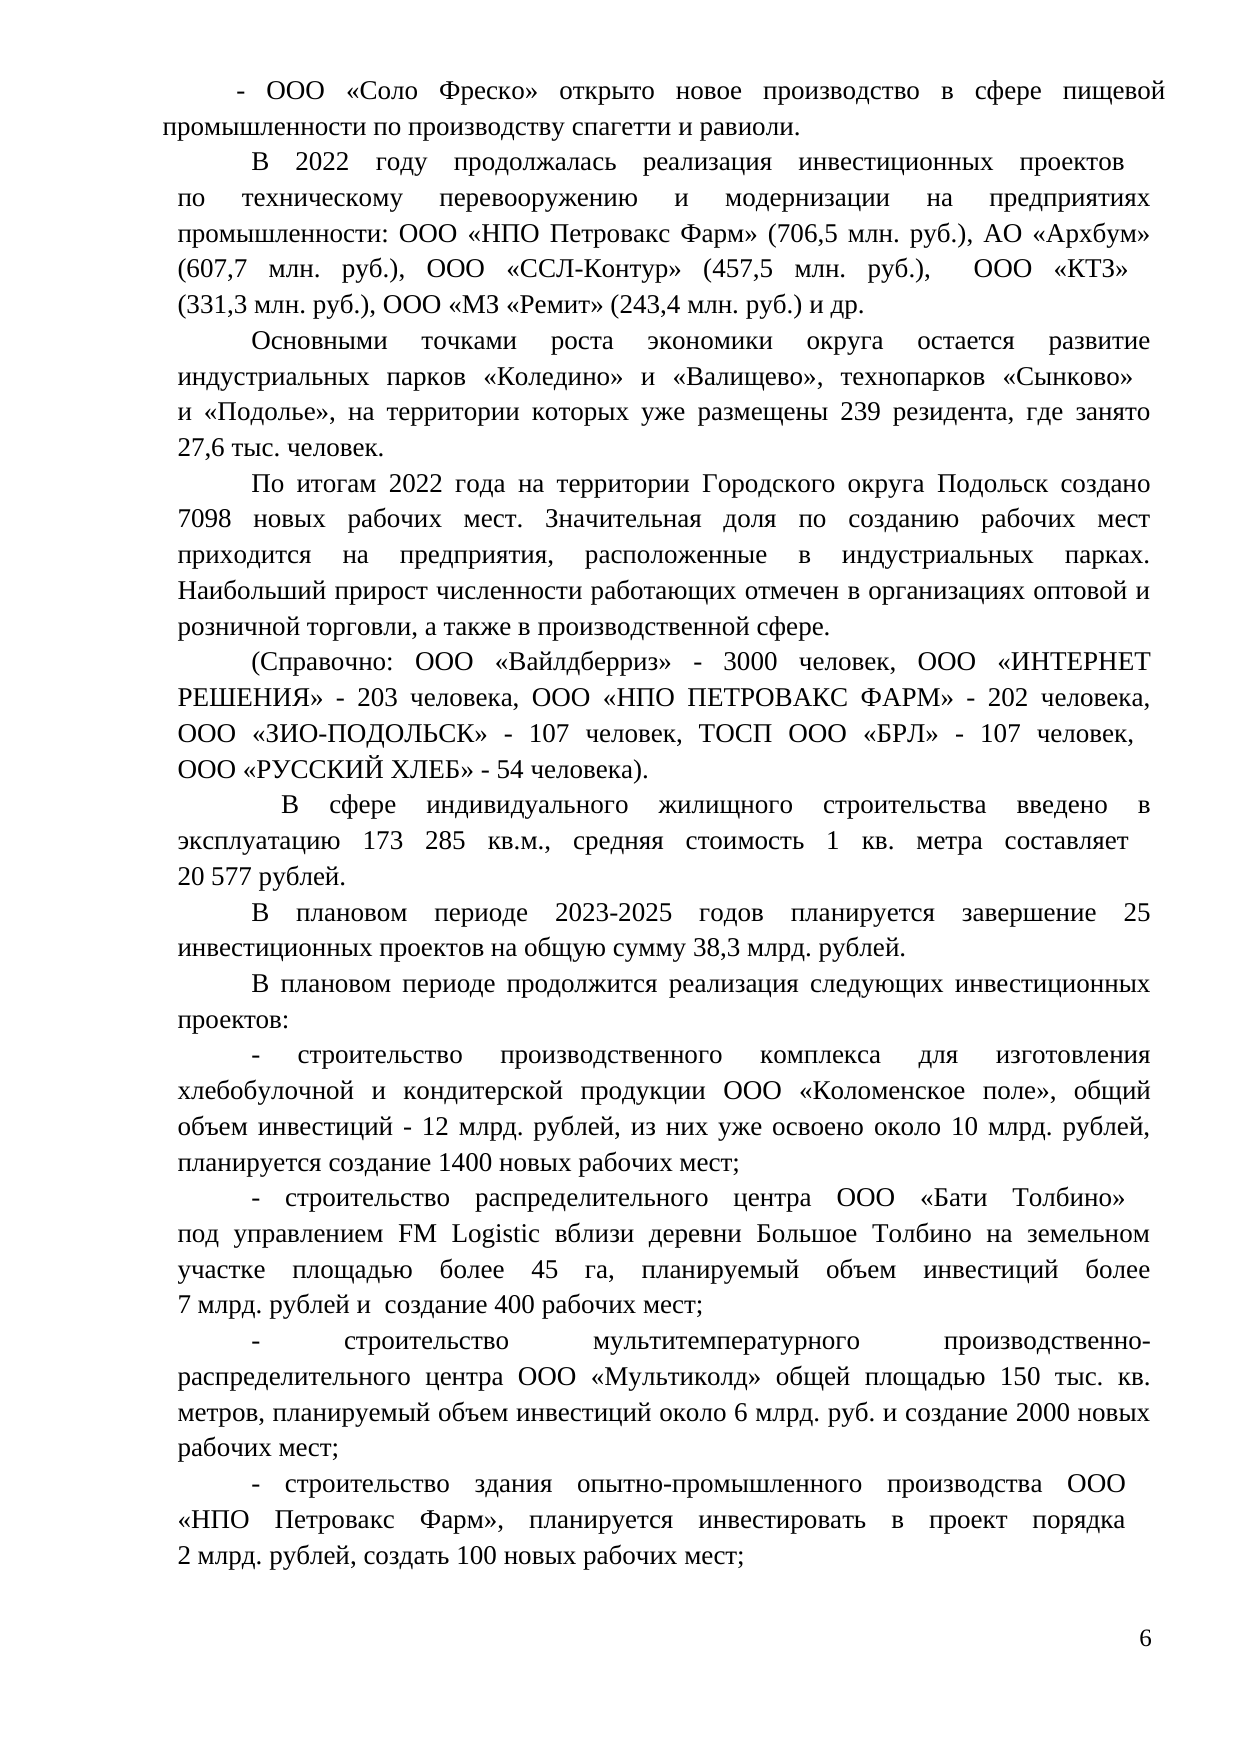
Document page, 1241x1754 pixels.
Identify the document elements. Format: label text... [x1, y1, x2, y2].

text - строительство здания опытно-промышленного производства ООО «НПО Петровакс Фарм», планируется инвестировать в проект порядка 2 млрд. рублей, создать 100 новых рабочих мест; [177, 1467, 1152, 1570]
text По итогам 2022 года на территории Городского округа Подольск создано 7098 новых рабочих мест. Значительная доля по созданию рабочих мест приходится на предприятия, расположенные в индустриальных парках. Наибольший прирост численности работающих отмечен в организациях оптовой и розничной торговли, а также в производственной сфере. [177, 467, 1152, 641]
text - строительство производственного комплекса для изготовления хлебобулочной и кондитерской продукции ООО «Коломенское поле», общий объем инвестиций - 12 млрд. рублей, из них уже освоено около 10 млрд. рублей, планируется создание 1400 новых рабочих мест; [177, 1038, 1152, 1177]
text (Справочно: ООО «Вайлдберриз» - 3000 человек, ООО «ИНТЕРНЕТ РЕШЕНИЯ» - 203 человека, ООО «НПО ПЕТРОВАКС ФАРМ» - 202 человека, ООО «ЗИО-ПОДОЛЬСК» - 107 человек, ТОСП ООО «БРЛ» - 107 человек, ООО «РУССКИЙ ХЛЕБ» - 54 человека). [177, 646, 1152, 784]
text В сфере индивидуального жилищного строительства введено в эксплуатацию 173 285 кв.м., средняя стоимость 1 кв. метра составляет 20 577 рублей. [177, 788, 1152, 891]
text - ООО «Соло Фреско» открыто новое производство в сфере пищевой промышленности по производству спагетти и равиоли. [162, 74, 1166, 141]
text Основными точками роста экономики округа остается развитие индустриальных парков «Коледино» и «Валищево», технопарков «Сынково» и «Подолье», на территории которых уже размещены 239 резидента, где занято 27,6 тыс. человек. [177, 324, 1152, 462]
text В 2022 году продолжалась реализация инвестиционных проектов по техническому перевооружению и модернизации на предприятиях промышленности: ООО «НПО Петровакс Фарм» (706,5 млн. руб.), АО «Архбум» (607,7 млн. руб.), ООО «ССЛ-Контур» (457,5 млн. руб.), ООО «КТЗ» (331,3 млн. руб.), ООО «МЗ «Ремит» (243,4 млн. руб.) и др. [177, 145, 1152, 319]
text В плановом периоде продолжится реализация следующих инвестиционных проектов: [177, 967, 1152, 1034]
text В плановом периоде 2023-2025 годов планируется завершение 25 инвестиционных проектов на общую сумму 38,3 млрд. рублей. [177, 896, 1152, 962]
text - строительство распределительного центра ООО «Бати Толбино» под управлением FM Logistic вблизи деревни Большое Толбино на земельном участке площадью более 45 га, планируемый объем инвестиций более 7 млрд. рублей и создание 400 рабочих мест; [177, 1181, 1152, 1320]
text - строительство мультитемпературного производственно-распределительного центра ООО «Мультиколд» общей площадью 150 тыс. кв. метров, планируемый объем инвестиций около 6 млрд. руб. и создание 2000 новых рабочих мест; [177, 1324, 1152, 1463]
